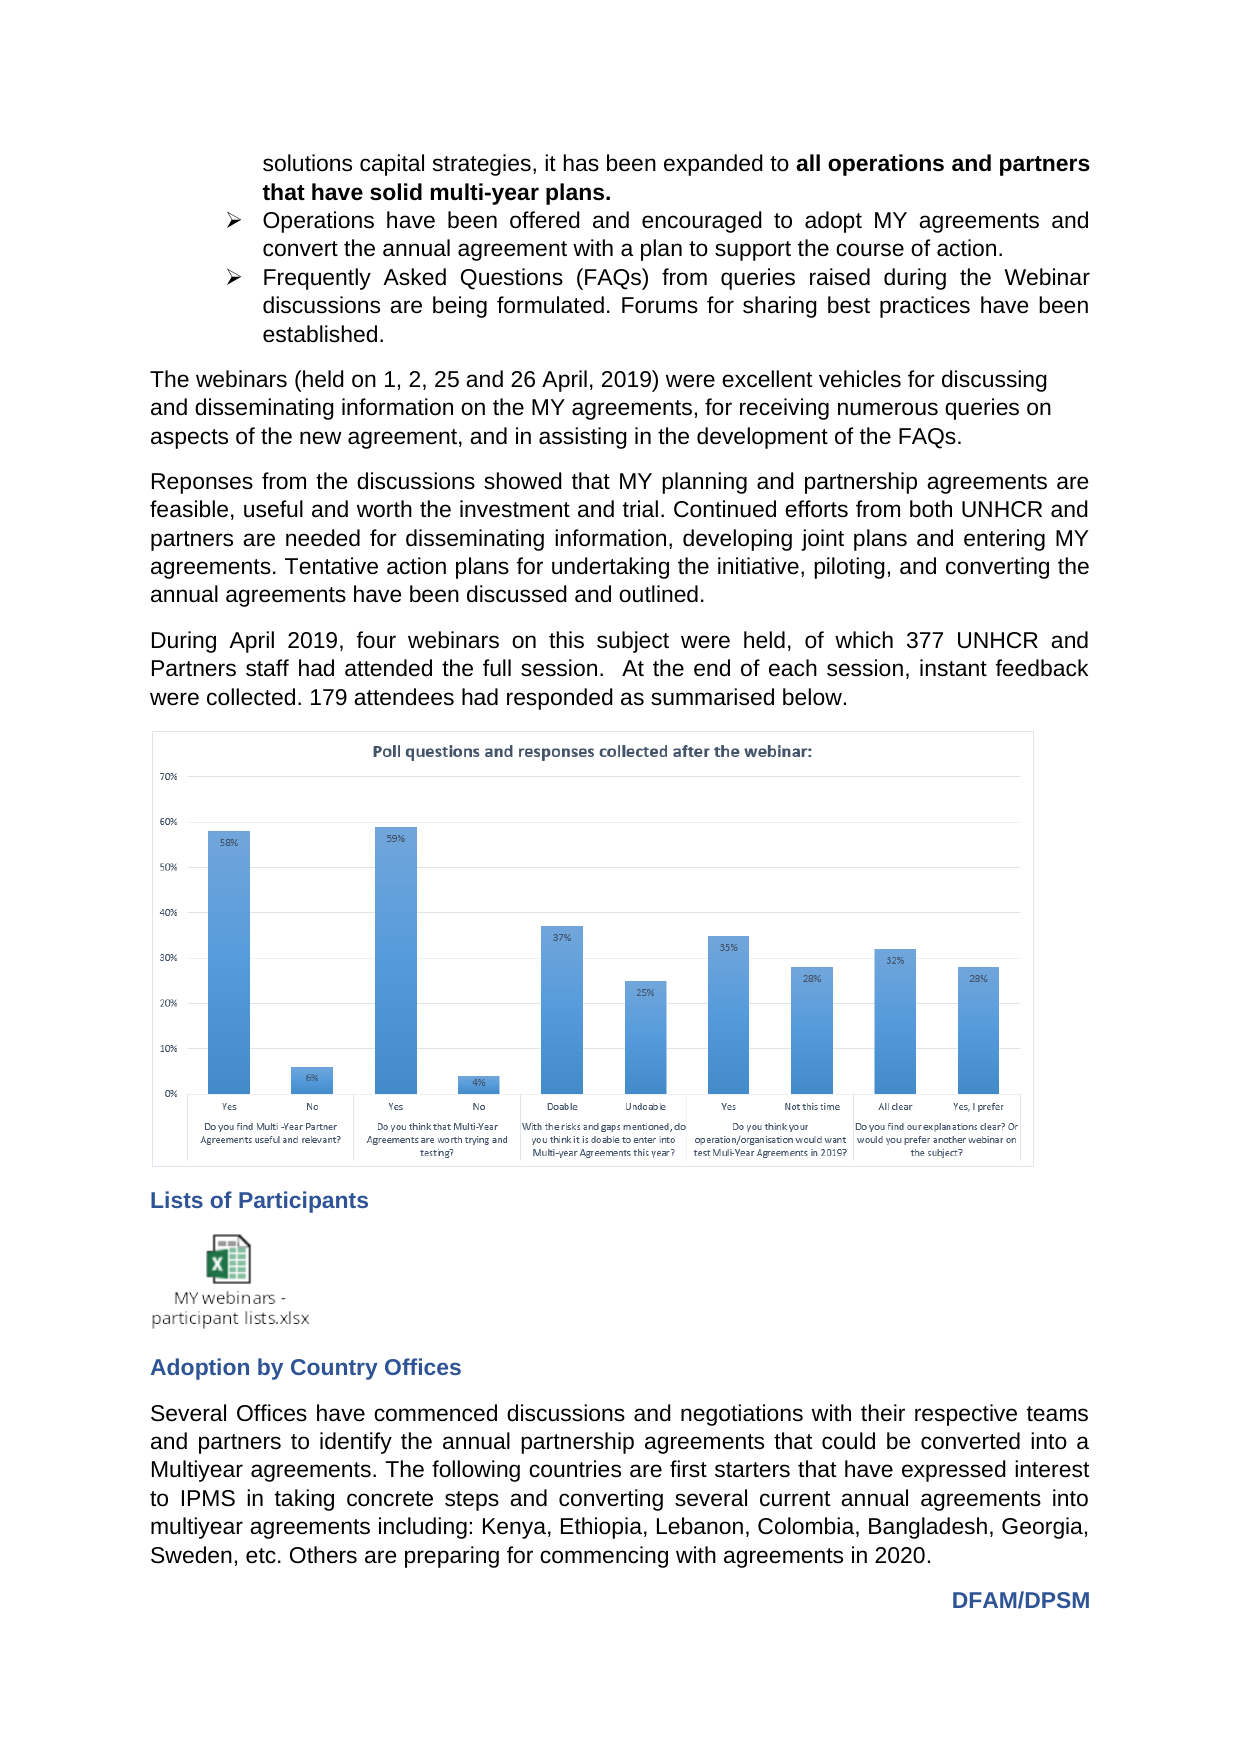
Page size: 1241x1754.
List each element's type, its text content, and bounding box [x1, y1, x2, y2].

text Lists of Participants [150, 1187, 1090, 1214]
picture [150, 728, 1036, 1169]
text The webinars (held on 1, 2, 25 and 26 April, 2019) were excellent vehicles for discussing and disseminating information on the MY agreements, for receiving numerous queries on aspects of the new agreement, and in assisting in the development of the FAQs. [150, 366, 1090, 449]
text Several Offices have commenced discussions and negotiations with their respective teams and partners to identify the annual partnership agreements that could be converted into a Multiyear agreements. The following countries are first starters that have expressed interest to IPMS in taking concrete steps and converting several current annual agreements into multiyear agreements including: Kenya, Ethiopia, Lebanon, Colombia, Bangladesh, Georgia, Sweden, etc. Others are preparing for commencing with agreements in 2020. [150, 1399, 1090, 1568]
text Adoption by Country Offices [150, 1354, 1090, 1381]
list Operations have been offered and encouraged to adopt MY agreements and convert the annual agreement with a plan to support the course of action. [225, 207, 1090, 262]
list Frequently Asked Questions (FAQs) from queries raised during the Webinar discussions are being formulated. Forums for sharing best practices have been established. [225, 264, 1090, 347]
text Reponses from the discussions showed that MY planning and partnership agreements are feasible, useful and worth the investment and trial. Continued efforts from both UNHCR and partners are needed for disseminating information, developing joint plans and entering MY agreements. Tentative action plans for undertaking the initiative, piloting, and converting the annual agreements have been discussed and outlined. [150, 468, 1090, 608]
text During April 2019, four webinars on this subject were held, of which 377 UNHCR and Partners staff had attended the full session. At the end of each session, instant feedback were collected. 179 attendees had responded as summarised below. [150, 627, 1090, 710]
text DFAM/DPSM [150, 1587, 1090, 1613]
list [225, 150, 1090, 205]
